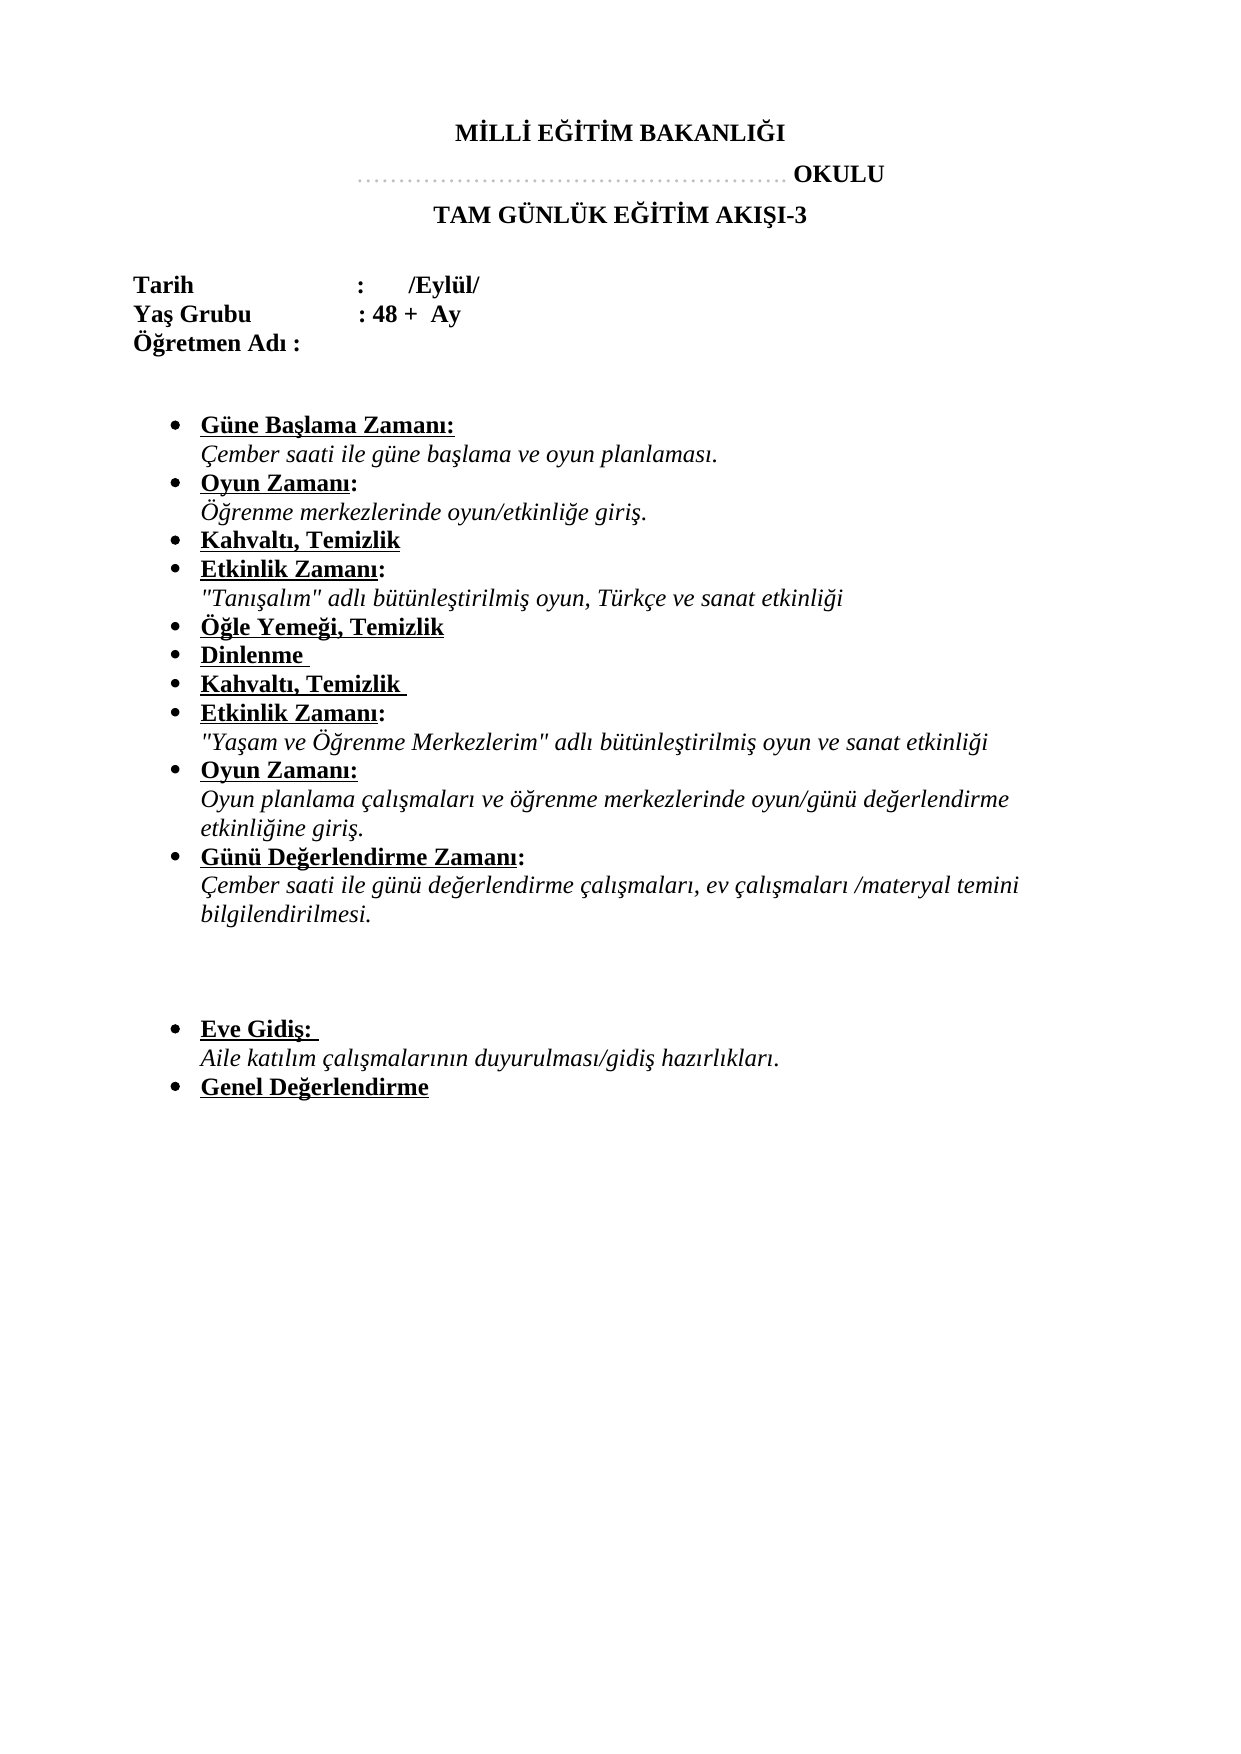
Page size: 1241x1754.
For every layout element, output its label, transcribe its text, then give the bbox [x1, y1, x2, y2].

list Dinlenme [171, 641, 1070, 669]
text TAM GÜNLÜK EĞİTİM AKIŞI-3 [148, 201, 1092, 229]
text Öğretmen Adı : [133, 328, 1092, 357]
list Oyun Zamanı: [171, 756, 1070, 784]
list Eve Gidiş: [171, 1014, 1070, 1043]
list Kahvaltı, Temizlik [171, 526, 1070, 554]
list Etkinlik Zamanı: [171, 698, 1070, 727]
list "Tanışalım" adlı bütünleştirilmiş oyun, Türkçe ve sanat etkinliği [200, 583, 1070, 612]
text Tarih : /Eylül/ [133, 271, 1092, 299]
list Çember saati ile güne başlama ve oyun planlaması. [200, 439, 1070, 468]
list Aile katılım çalışmalarının duyurulması/gidiş hazırlıkları. [200, 1043, 1070, 1072]
list Çember saati ile günü değerlendirme çalışmaları, ev çalışmaları /materyal temini bilgilendirilmesi. [200, 871, 1070, 928]
text MİLLİ EĞİTİM BAKANLIĞI [148, 118, 1092, 147]
list Etkinlik Zamanı: [171, 554, 1070, 583]
list Günü Değerlendirme Zamanı: [171, 842, 1070, 871]
list Öğrenme merkezlerinde oyun/etkinliğe giriş. [200, 497, 1070, 526]
list Güne Başlama Zamanı: [171, 411, 1070, 439]
list Genel Değerlendirme [171, 1072, 1070, 1101]
list "Yaşam ve Öğrenme Merkezlerim" adlı bütünleştirilmiş oyun ve sanat etkinliği [200, 727, 1070, 756]
list Kahvaltı, Temizlik [171, 669, 1070, 698]
text Yaş Grubu : 48 + Ay [133, 299, 1092, 328]
list Öğle Yemeği, Temizlik [171, 612, 1070, 641]
list Oyun Zamanı: [171, 468, 1070, 497]
text ……………………………………………. OKULU [148, 159, 1092, 188]
list Oyun planlama çalışmaları ve öğrenme merkezlerinde oyun/günü değerlendirme etkinliğine giriş. [200, 784, 1070, 842]
